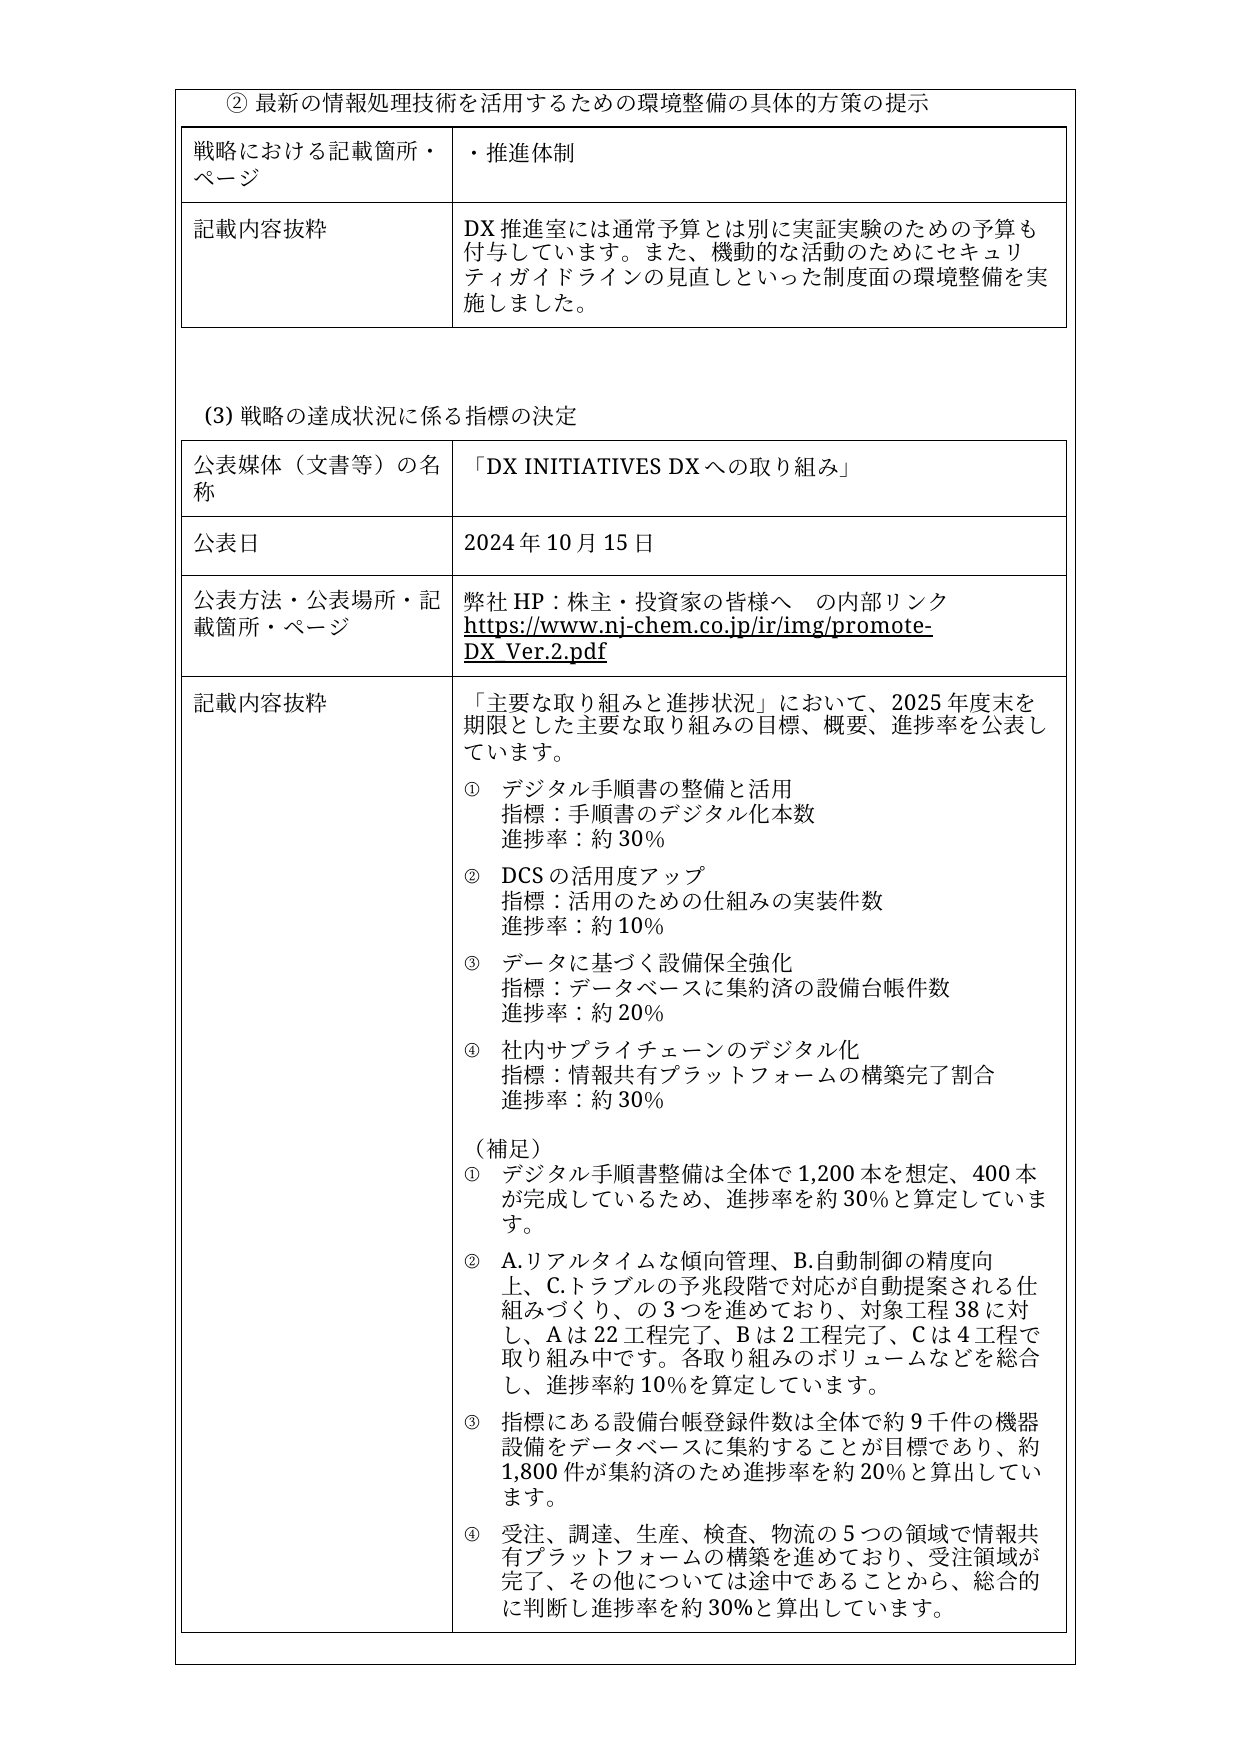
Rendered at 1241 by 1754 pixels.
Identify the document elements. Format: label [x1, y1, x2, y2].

table_cell [176, 90, 1075, 1664]
